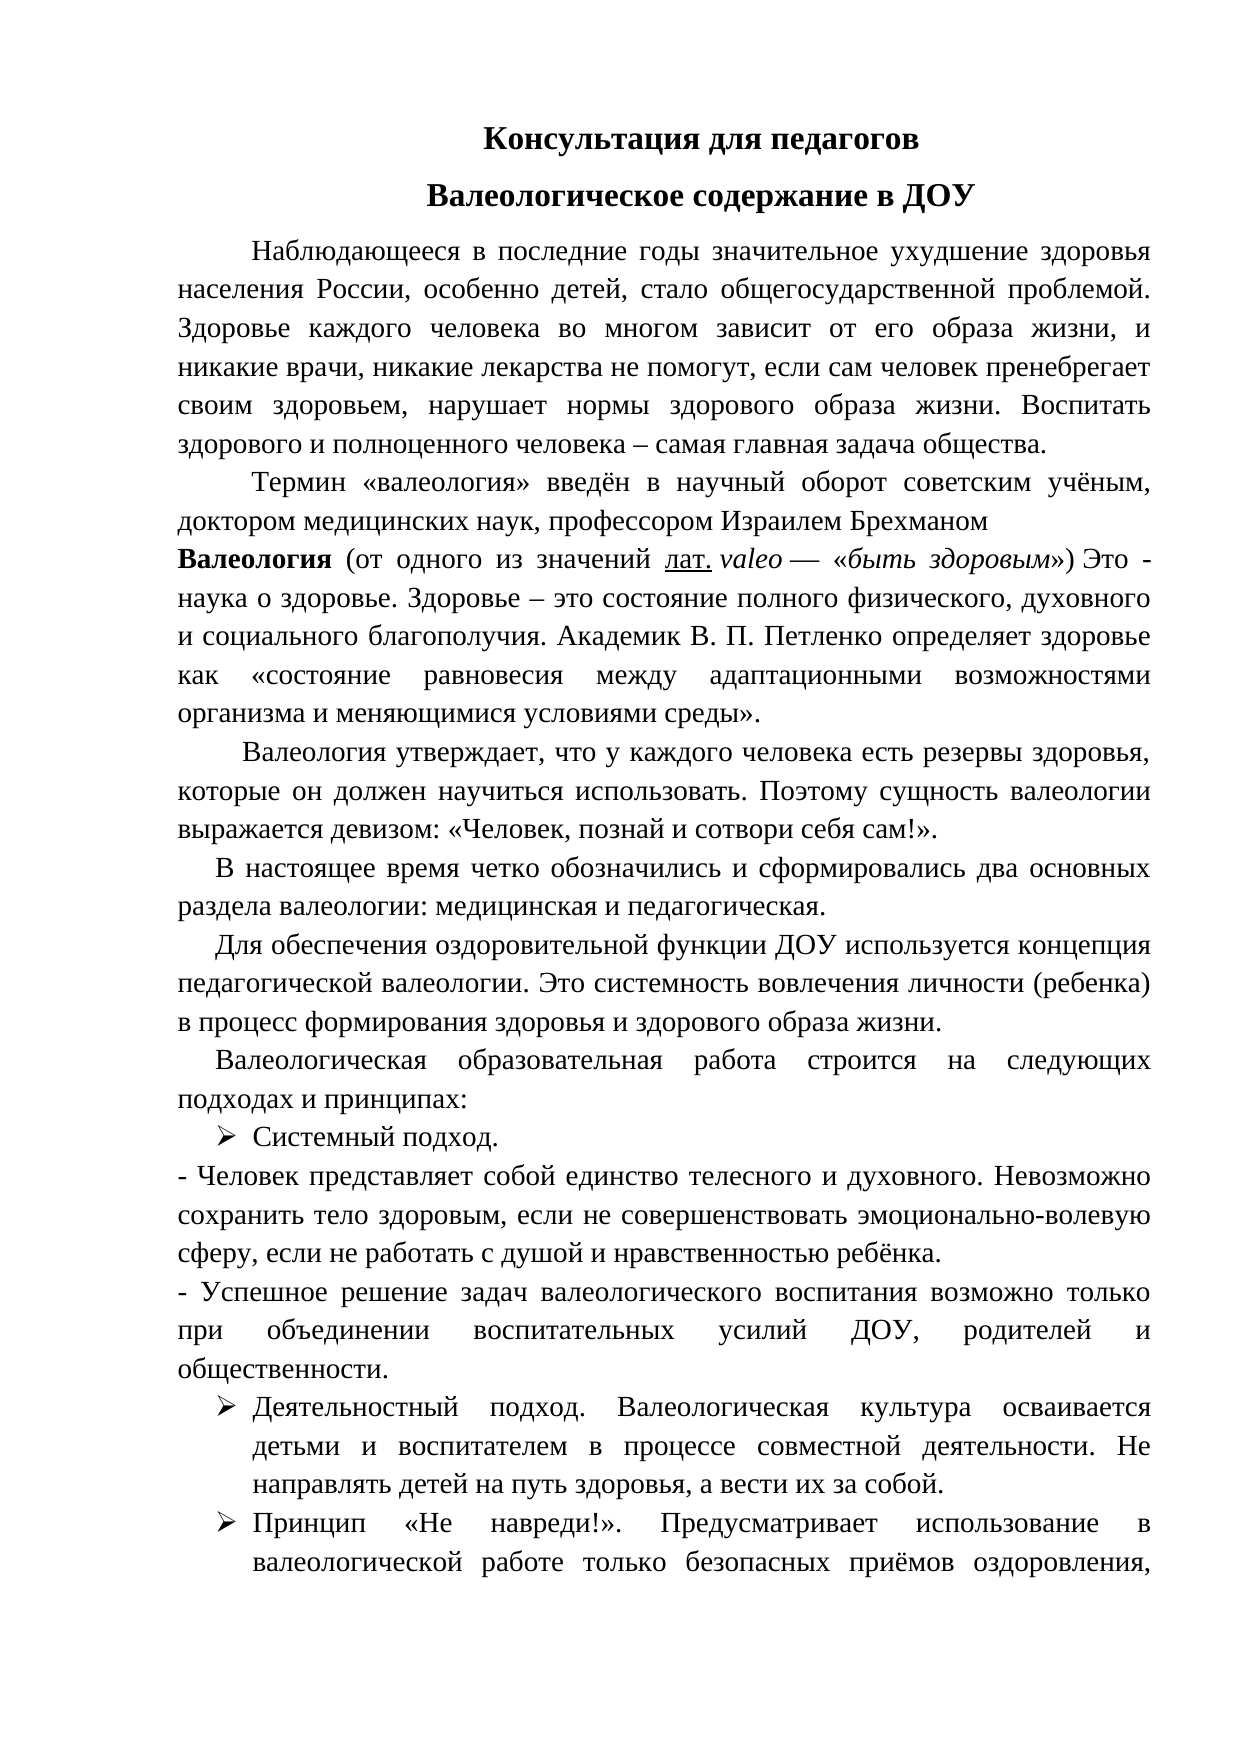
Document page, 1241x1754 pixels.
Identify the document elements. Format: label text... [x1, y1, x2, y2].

text Для обеспечения оздоровительной функции ДОУ используется концепция педагогической валеологии. Это системность вовлечения личности (ребенка) в процесс формирования здоровья и здорового образа жизни. [177, 927, 1152, 1037]
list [215, 1505, 1152, 1577]
text В настоящее время четко обозначились и сформировались два основных раздела валеологии: медицинская и педагогическая. [177, 850, 1152, 922]
text Валеологическое содержание в ДОУ [177, 176, 1152, 214]
list Системный подход. [215, 1119, 1152, 1153]
text Валеологическая образовательная работа строится на следующих подходах и принципах: [177, 1042, 1152, 1114]
text Консультация для педагогов [177, 118, 1152, 156]
text - Человек представляет собой единство телесного и духовного. Невозможно сохранить тело здоровым, если не совершенствовать эмоционально-волевую сферу, если не работать с душой и нравственностью ребёнка. [177, 1158, 1152, 1269]
text Наблюдающееся в последние годы значительное ухудшение здоровья населения России, особенно детей, стало общегосударственной проблемой. Здоровье каждого человека во многом зависит от его образа жизни, и никакие врачи, никакие лекарства не помогут, если сам человек пренебрегает своим здоровьем, нарушает нормы здорового образа жизни. Воспитать здорового и полноценного человека – самая главная задача общества. [177, 233, 1152, 459]
text Термин «валеология» введён в научный оборот советским учёным, доктором медицинских наук, профессором Израилем Брехманом [177, 464, 1152, 536]
text Валеология утверждает, что у каждого человека есть резервы здоровья, которые он должен научиться использовать. Поэтому сущность валеологии выражается девизом: «Человек, познай и сотвори себя сам!». [177, 734, 1152, 845]
list Деятельностный подход. Валеологическая культура осваивается детьми и воспитателем в процессе совместной деятельности. Не направлять детей на путь здоровья, а вести их за собой. [215, 1389, 1152, 1500]
text Валеология (от одного из значений лат. valeo — «быть здоровым») Это - наука о здоровье. Здоровье – это состояние полного физического, духовного и социального благополучия. Академик В. П. Петленко определяет здоровье как «состояние равновесия между адаптационными возможностями организма и меняющимися условиями среды». [177, 541, 1152, 729]
text - Успешное решение задач валеологического воспитания возможно только при объединении воспитательных усилий ДОУ, родителей и общественности. [177, 1274, 1152, 1384]
